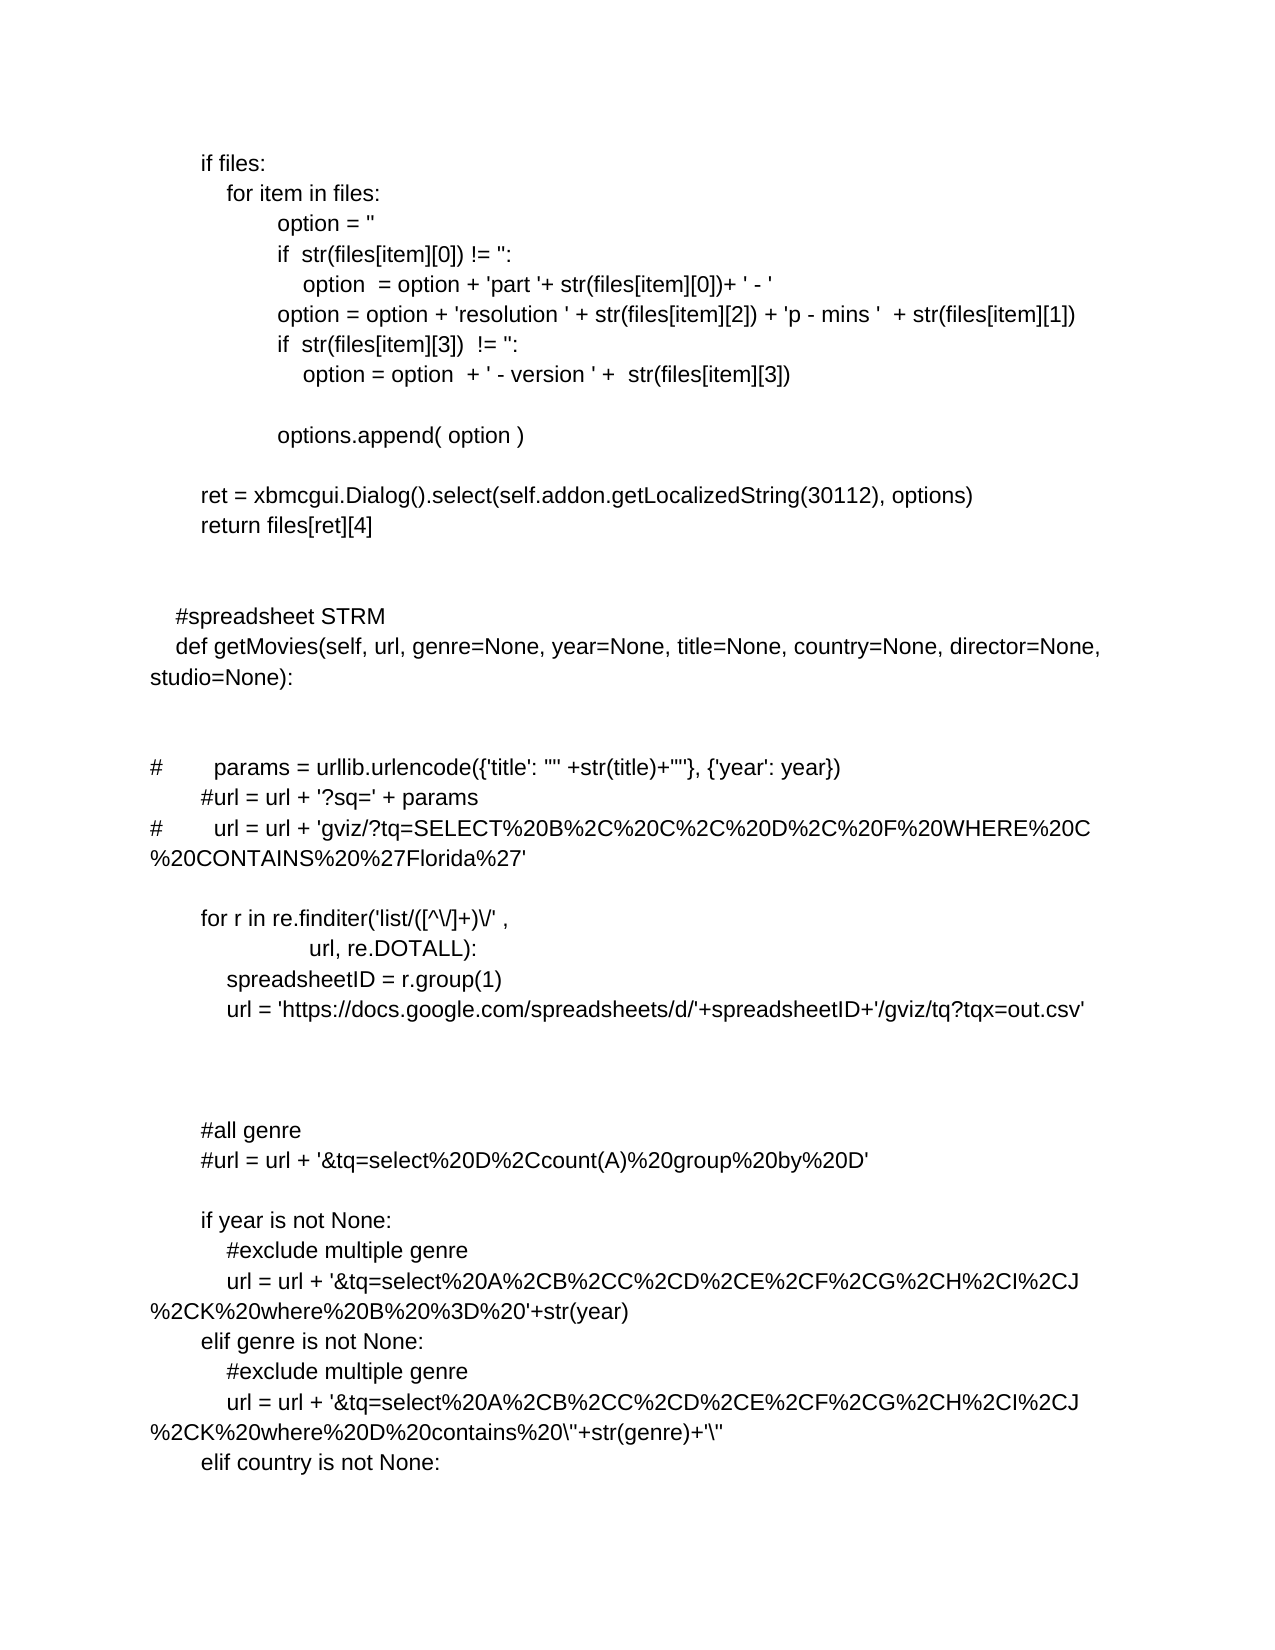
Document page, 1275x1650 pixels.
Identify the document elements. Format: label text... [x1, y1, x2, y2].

text elif genre is not None: [150, 1328, 1125, 1354]
text if str(files[item][0]) != '': [150, 241, 1125, 267]
text #all genre [150, 1117, 1125, 1143]
text options.append( option ) [150, 422, 1125, 448]
text url = 'https://docs.google.com/spreadsheets/d/'+spreadsheetID+'/gviz/tq?tqx=out.csv' [150, 996, 1125, 1022]
text #spreadsheet STRM [150, 603, 1125, 629]
text #url = url + '&tq=select%20D%2Ccount(A)%20group%20by%20D' [150, 1147, 1125, 1173]
text option = '' [150, 210, 1125, 237]
text # params = urllib.urlencode({'title': '"' +str(title)+'"'}, {'year': year}) [150, 754, 1125, 781]
text #url = url + '?sq=' + params [150, 784, 1125, 811]
text option = option + 'part '+ str(files[item][0])+ ' - ' [150, 271, 1125, 297]
text if files: [150, 150, 1125, 176]
text option = option + ' - version ' + str(files[item][3]) [150, 361, 1125, 388]
text # url = url + 'gviz/?tq=SELECT%20B%2C%20C%2C%20D%2C%20F%20WHERE%20C%20CONTAINS%20%27Florida%27' [150, 814, 1125, 871]
text def getMovies(self, url, genre=None, year=None, title=None, country=None, director=None, studio=None): [150, 633, 1125, 690]
text option = option + 'resolution ' + str(files[item][2]) + 'p - mins ' + str(files[item][1]) [150, 301, 1125, 327]
text if str(files[item][3]) != '': [150, 331, 1125, 358]
text #exclude multiple genre [150, 1358, 1125, 1385]
text url = url + '&tq=select%20A%2CB%2CC%2CD%2CE%2CF%2CG%2CH%2CI%2CJ%2CK%20where%20D%20contains%20\''+str(genre)+'\'' [150, 1388, 1125, 1445]
text if year is not None: [150, 1207, 1125, 1234]
text url, re.DOTALL): [150, 935, 1125, 962]
text elif country is not None: [150, 1449, 1125, 1475]
text for item in files: [150, 180, 1125, 207]
text url = url + '&tq=select%20A%2CB%2CC%2CD%2CE%2CF%2CG%2CH%2CI%2CJ%2CK%20where%20B%20%3D%20'+str(year) [150, 1268, 1125, 1324]
text spreadsheetID = r.group(1) [150, 966, 1125, 992]
text return files[ret][4] [150, 512, 1125, 539]
text ret = xbmcgui.Dialog().select(self.addon.getLocalizedString(30112), options) [150, 482, 1125, 509]
text #exclude multiple genre [150, 1237, 1125, 1264]
text for r in re.finditer('list/([^\/]+)\/' , [150, 905, 1125, 932]
